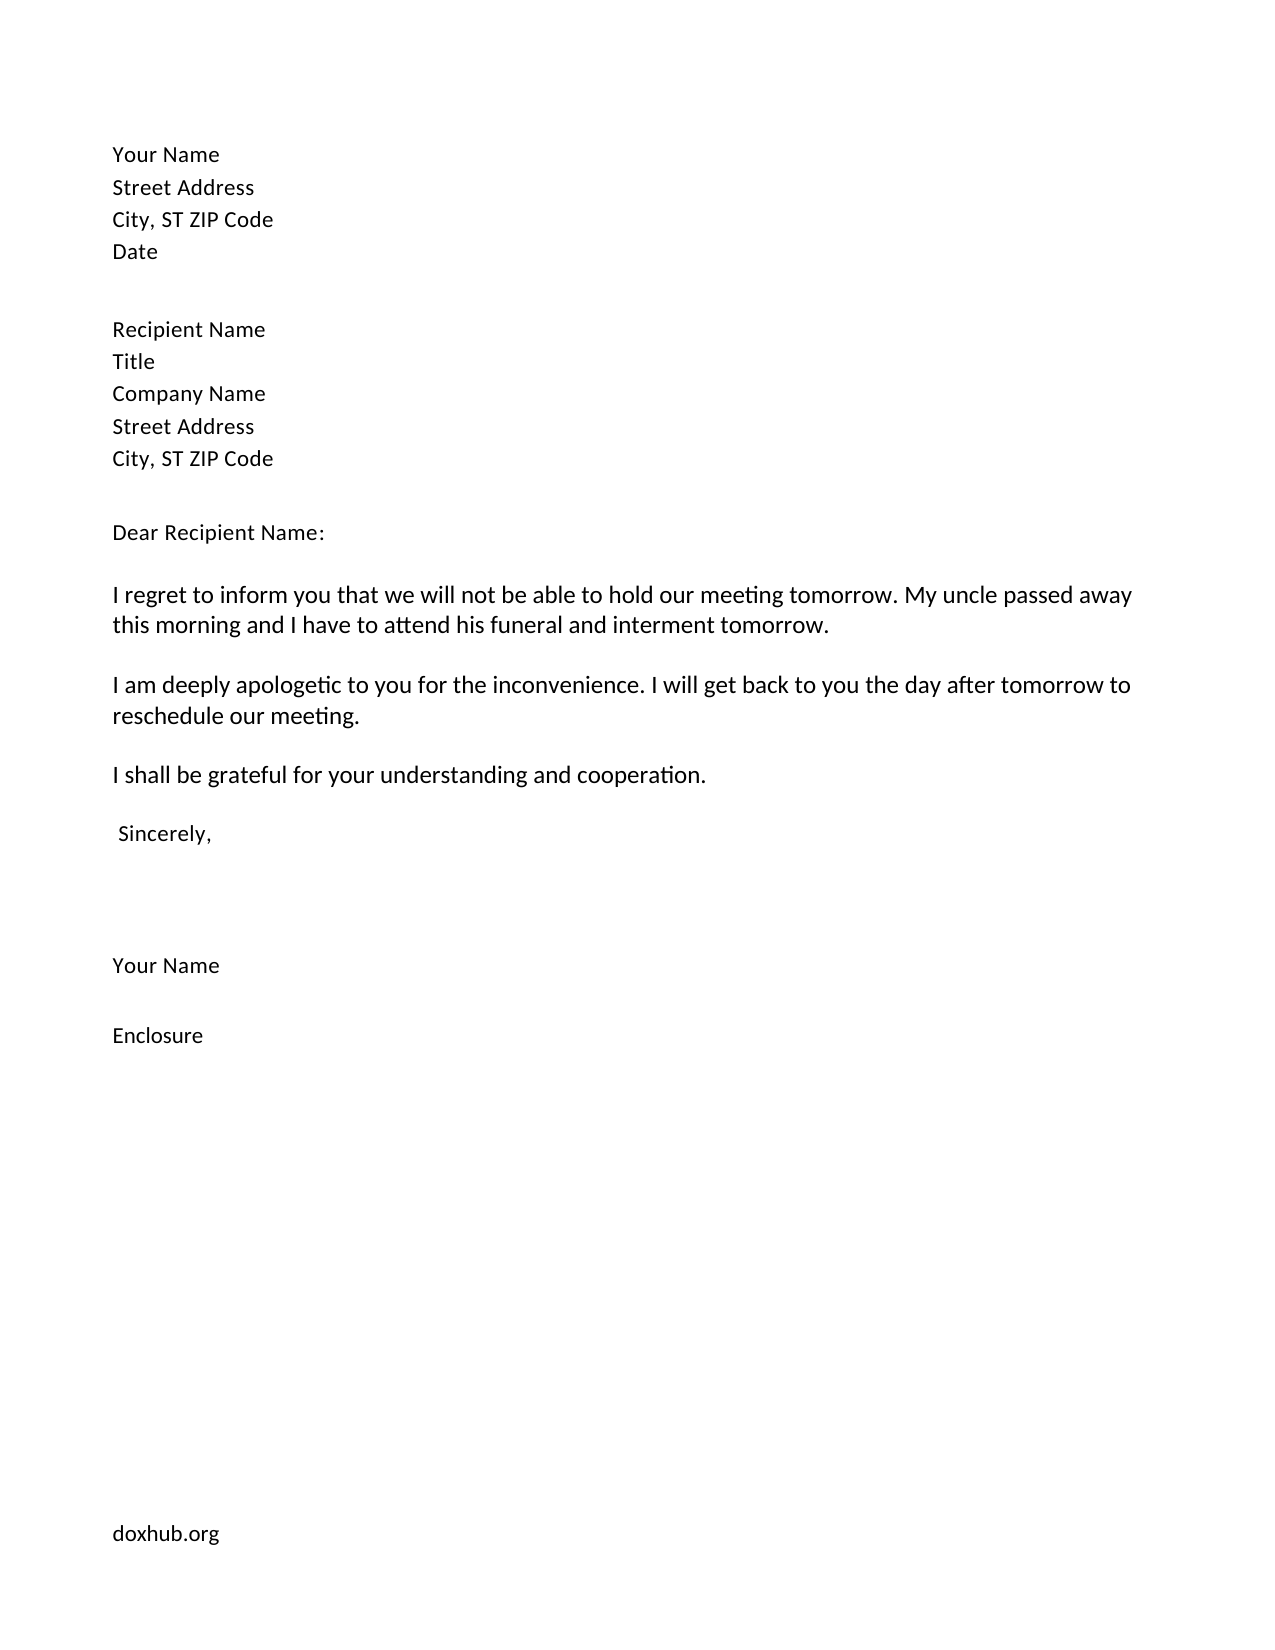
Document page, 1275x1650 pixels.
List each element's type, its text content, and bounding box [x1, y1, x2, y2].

text Dear : [112, 518, 1144, 546]
text I am deeply apologetic to you for the inconvenience. I will get back to you the day after tomorrow to reschedule our meeting. [112, 669, 1144, 730]
text I shall be grateful for your understanding and cooperation. [112, 759, 1144, 790]
text , [112, 819, 1144, 847]
text I regret to inform you that we will not be able to hold our meeting tomorrow. My uncle passed away this morning and I have to attend his funeral and interment tomorrow. [112, 579, 1144, 640]
